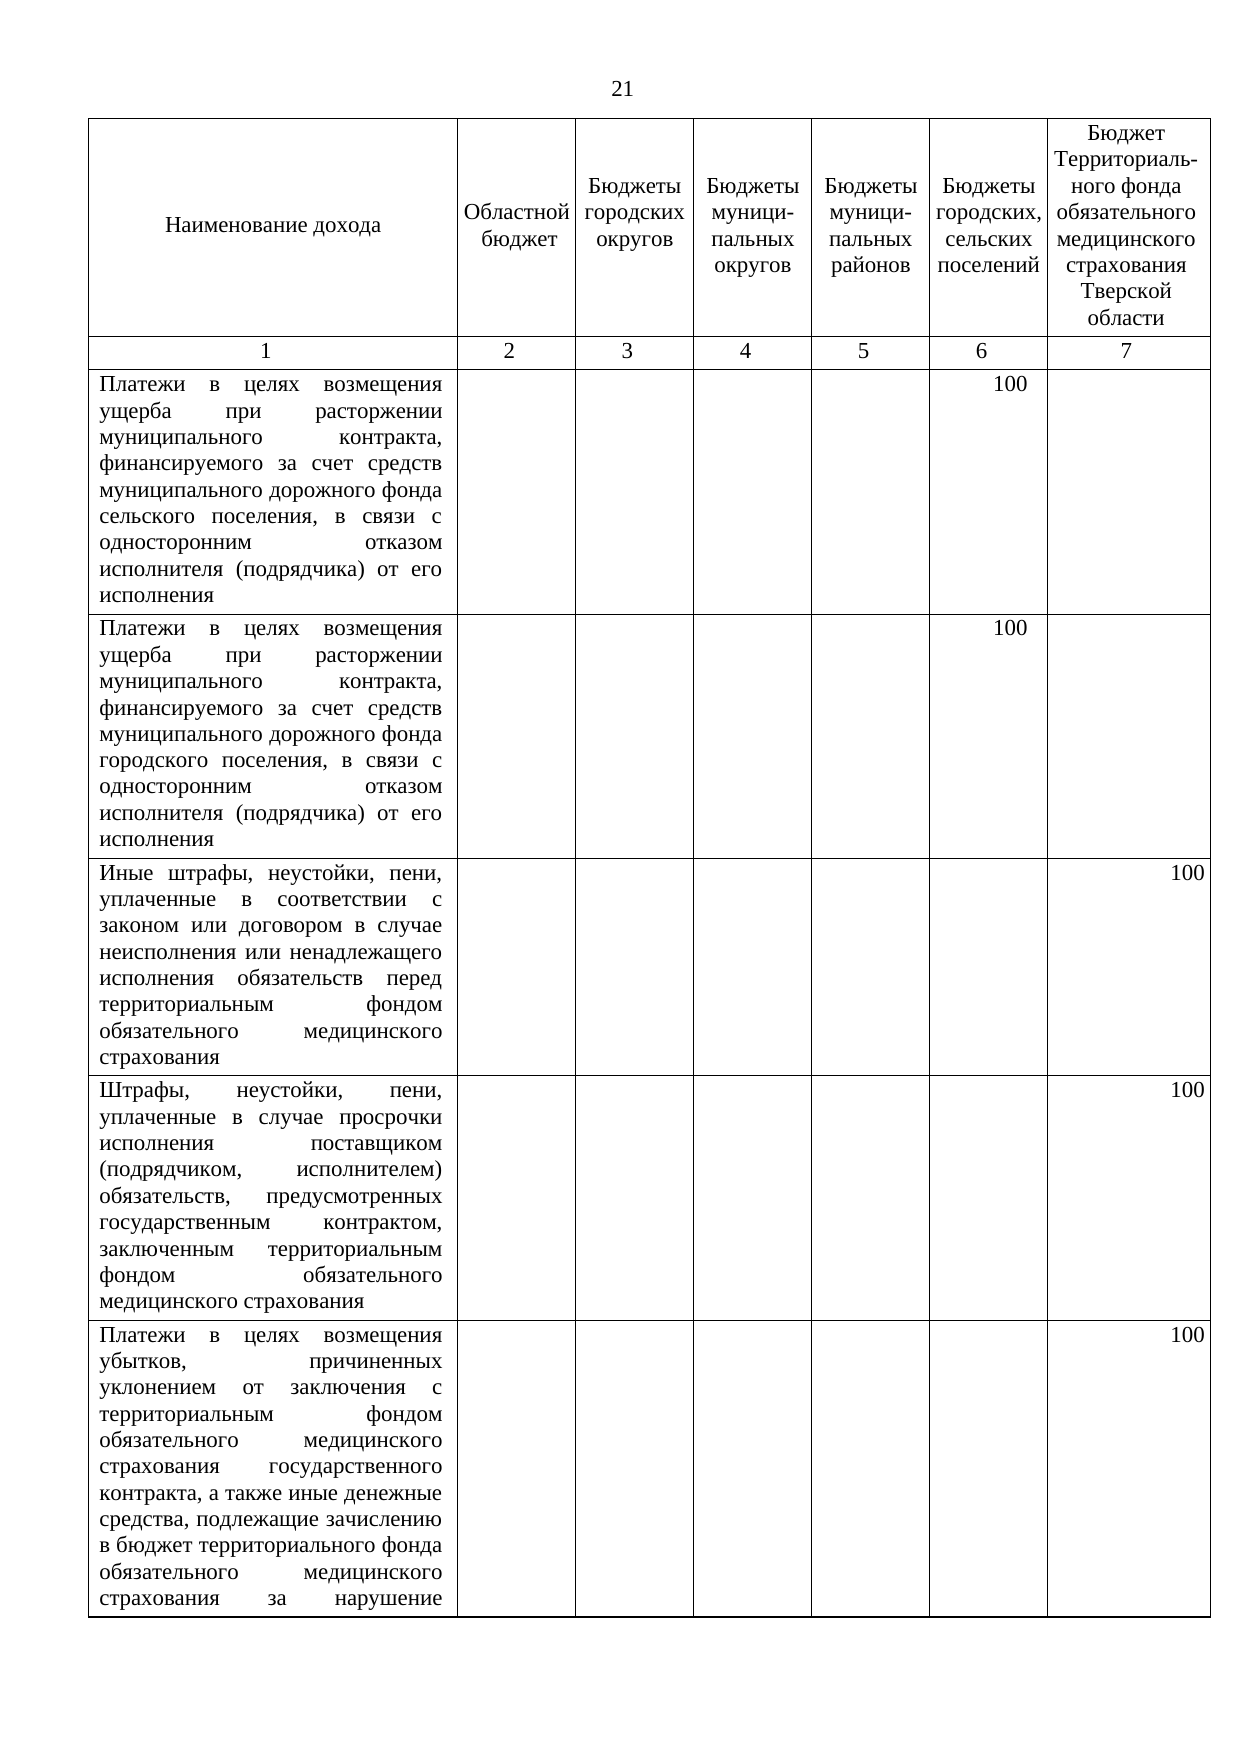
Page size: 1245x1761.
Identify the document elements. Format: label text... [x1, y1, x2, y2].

table_cell [694, 1321, 811, 1616]
table_cell 5 [812, 337, 929, 369]
table_cell 100 [1048, 1321, 1210, 1616]
table_cell [1048, 615, 1210, 858]
table_cell [576, 615, 693, 858]
table_cell 1 [89, 337, 457, 369]
table_cell [694, 1076, 811, 1319]
table_cell [812, 1321, 929, 1616]
table_cell 6 [930, 337, 1047, 369]
table_cell [930, 1076, 1047, 1319]
table_cell [930, 859, 1047, 1075]
table_cell 3 [576, 337, 693, 369]
table_cell Иные штрафы, неустойки, пени, уплаченные в соответствии с законом или договором в случае неисполнения или ненадлежащего исполнения обязательств перед территориальным фондом обязательного медицинского страхования [89, 859, 457, 1075]
table_cell [694, 615, 811, 858]
table_cell [930, 1321, 1047, 1616]
table_cell [812, 370, 929, 613]
table_cell [694, 859, 811, 1075]
table_header Бюджеты муници-пальных районов [812, 119, 929, 336]
table_cell 7 [1048, 337, 1210, 369]
table_cell [576, 1321, 693, 1616]
table_cell 2 [458, 337, 575, 369]
table_header Областной бюджет [458, 119, 575, 336]
table_header Бюджеты городских округов [576, 119, 693, 336]
table_cell [458, 370, 575, 613]
table_cell [812, 859, 929, 1075]
table_cell Платежи в целях возмещения ущерба при расторжении муниципального контракта, финансируемого за счет средств муниципального дорожного фонда сельского поселения, в связи с односторонним отказом исполнителя (подрядчика) от его исполнения [89, 370, 457, 613]
table_cell [458, 1321, 575, 1616]
table_cell Штрафы, неустойки, пени, уплаченные в случае просрочки исполнения поставщиком (подрядчиком, исполнителем) обязательств, предусмотренных государственным контрактом, заключенным территориальным фондом обязательного медицинского страхования [89, 1076, 457, 1319]
table_cell 100 [1048, 859, 1210, 1075]
table_cell [458, 859, 575, 1075]
table_cell 100 [930, 370, 1047, 613]
table_header Бюджеты городских, сельских поселений [930, 119, 1047, 336]
table_cell Платежи в целях возмещения ущерба при расторжении муниципального контракта, финансируемого за счет средств муниципального дорожного фонда городского поселения, в связи с односторонним отказом исполнителя (подрядчика) от его исполнения [89, 615, 457, 858]
table_cell 100 [1048, 1076, 1210, 1319]
table_header Бюджеты муници-пальных округов [694, 119, 811, 336]
table_header Наименование дохода [89, 119, 457, 336]
table_cell 100 [930, 615, 1047, 858]
table_cell [576, 859, 693, 1075]
table_cell [812, 615, 929, 858]
table_cell [694, 370, 811, 613]
table_cell [576, 1076, 693, 1319]
table_cell [458, 615, 575, 858]
table_header Бюджет Территориаль- ного фонда обязательного медицинского страхования Тверской области [1048, 119, 1210, 336]
table_cell [812, 1076, 929, 1319]
table_cell [1048, 370, 1210, 613]
table_cell [576, 370, 693, 613]
table_cell [458, 1076, 575, 1319]
table_cell 4 [694, 337, 811, 369]
